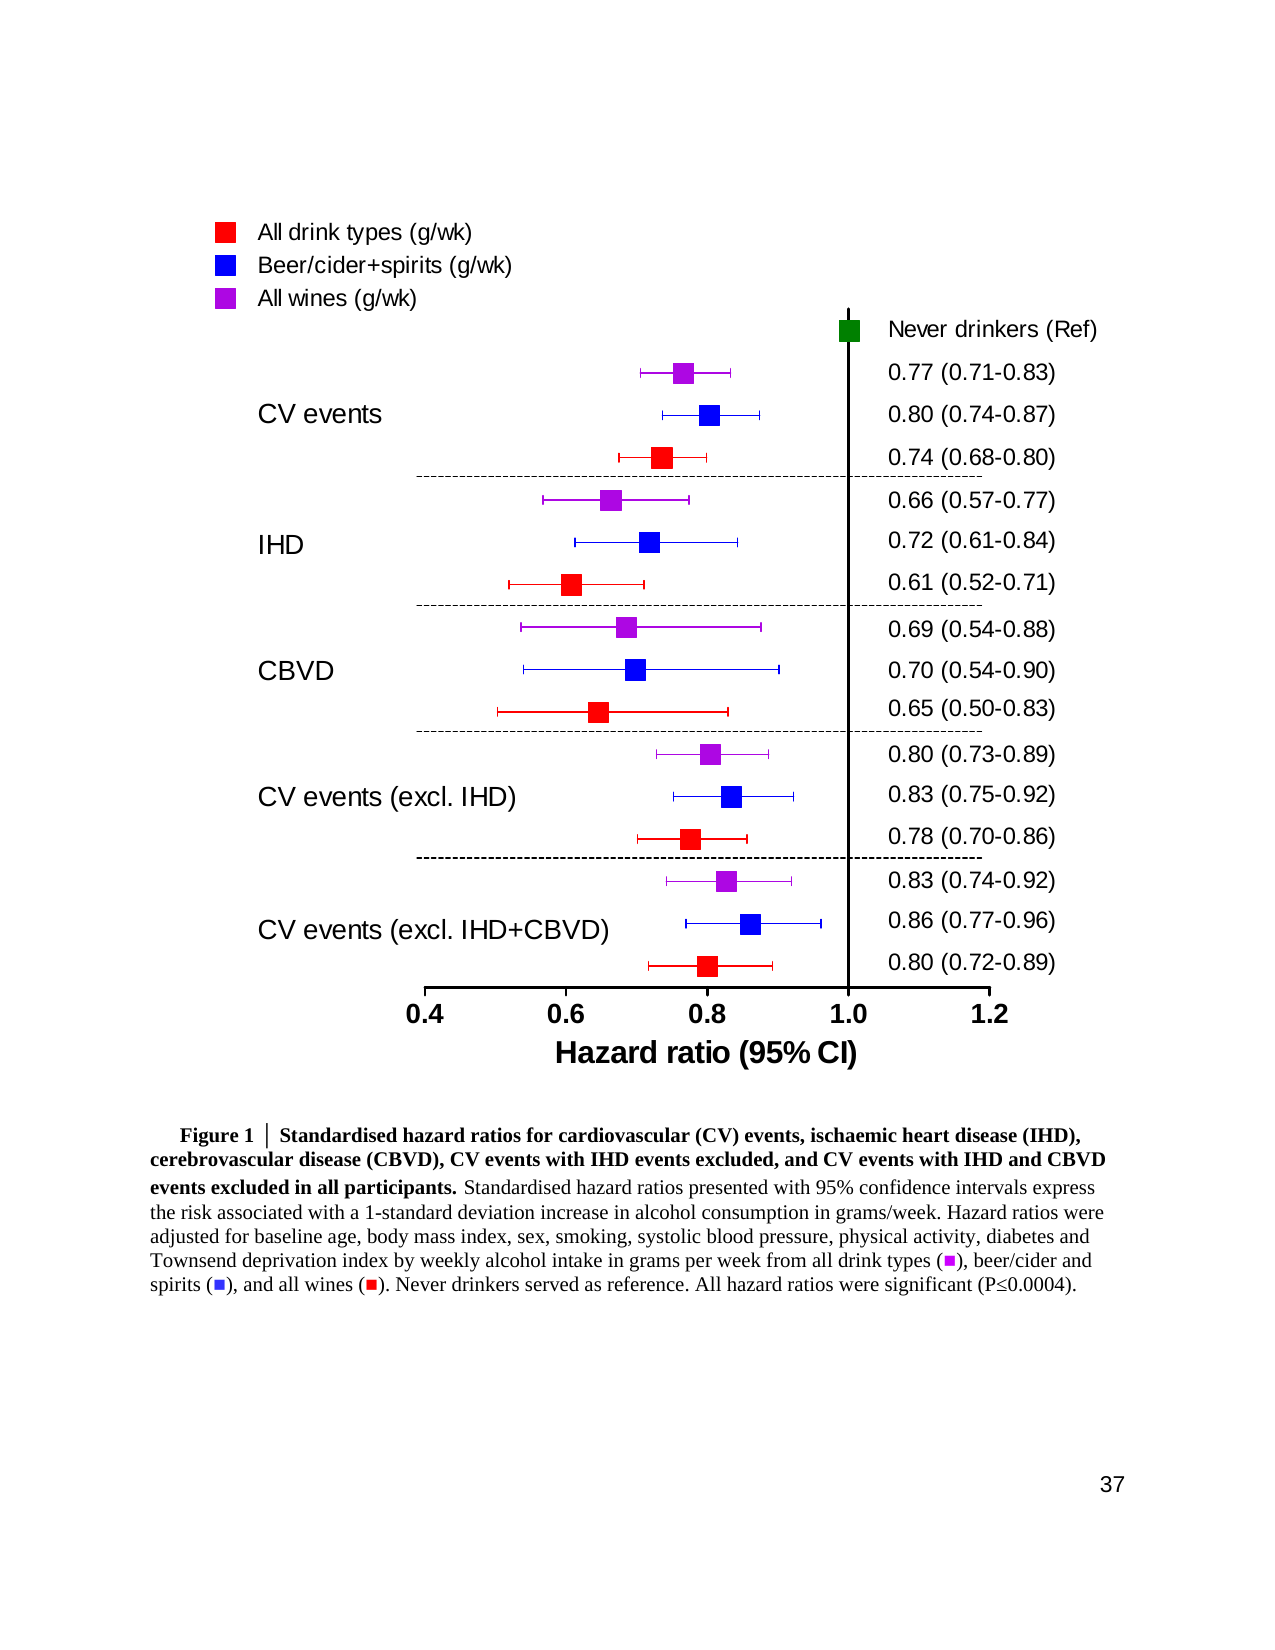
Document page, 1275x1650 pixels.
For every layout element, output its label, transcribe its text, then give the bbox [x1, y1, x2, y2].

text Figure 1 │ Standardised hazard ratios for cardiovascular (CV) events, ischaemic heart disease (IHD), cerebrovascular disease (CBVD), CV events with IHD events excluded, and CV events with IHD and CBVD events excluded in all participants. Standardised hazard ratios presented with 95% confidence intervals express the risk associated with a 1-standard deviation increase in alcohol consumption in grams/week. Hazard ratios were adjusted for baseline age, body mass index, sex, smoking, systolic blood pressure, physical activity, diabetes and Townsend deprivation index by weekly alcohol intake in grams per week from all drink types (■), beer/cider and spirits (■), and all wines (■). Never drinkers served as reference. All hazard ratios were significant (P≤0.0004). [150, 1123, 1125, 1296]
